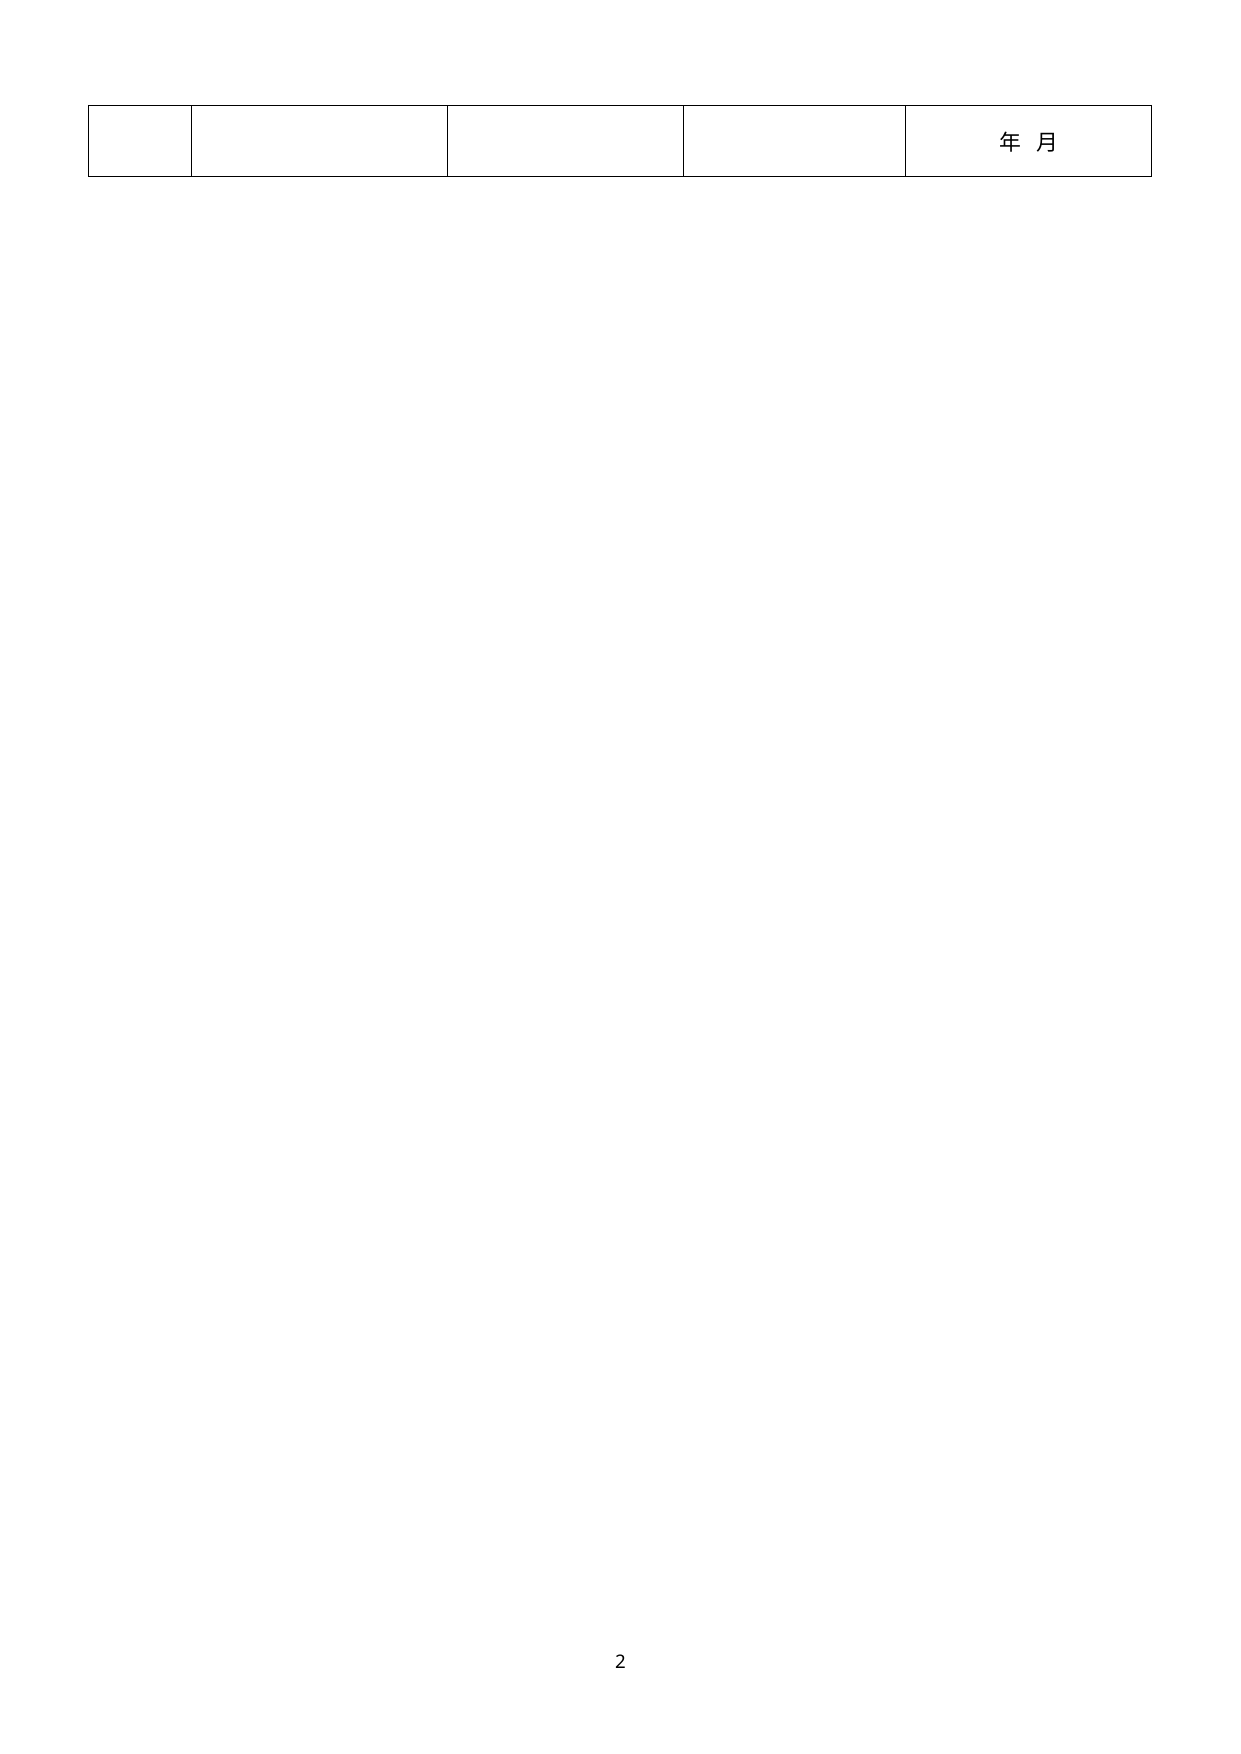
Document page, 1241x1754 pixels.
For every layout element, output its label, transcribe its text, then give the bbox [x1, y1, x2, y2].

table_cell [448, 106, 683, 176]
table_cell [684, 106, 905, 176]
table_cell [89, 106, 191, 176]
table_cell [192, 106, 447, 176]
table_cell 年 月 [906, 106, 1151, 176]
